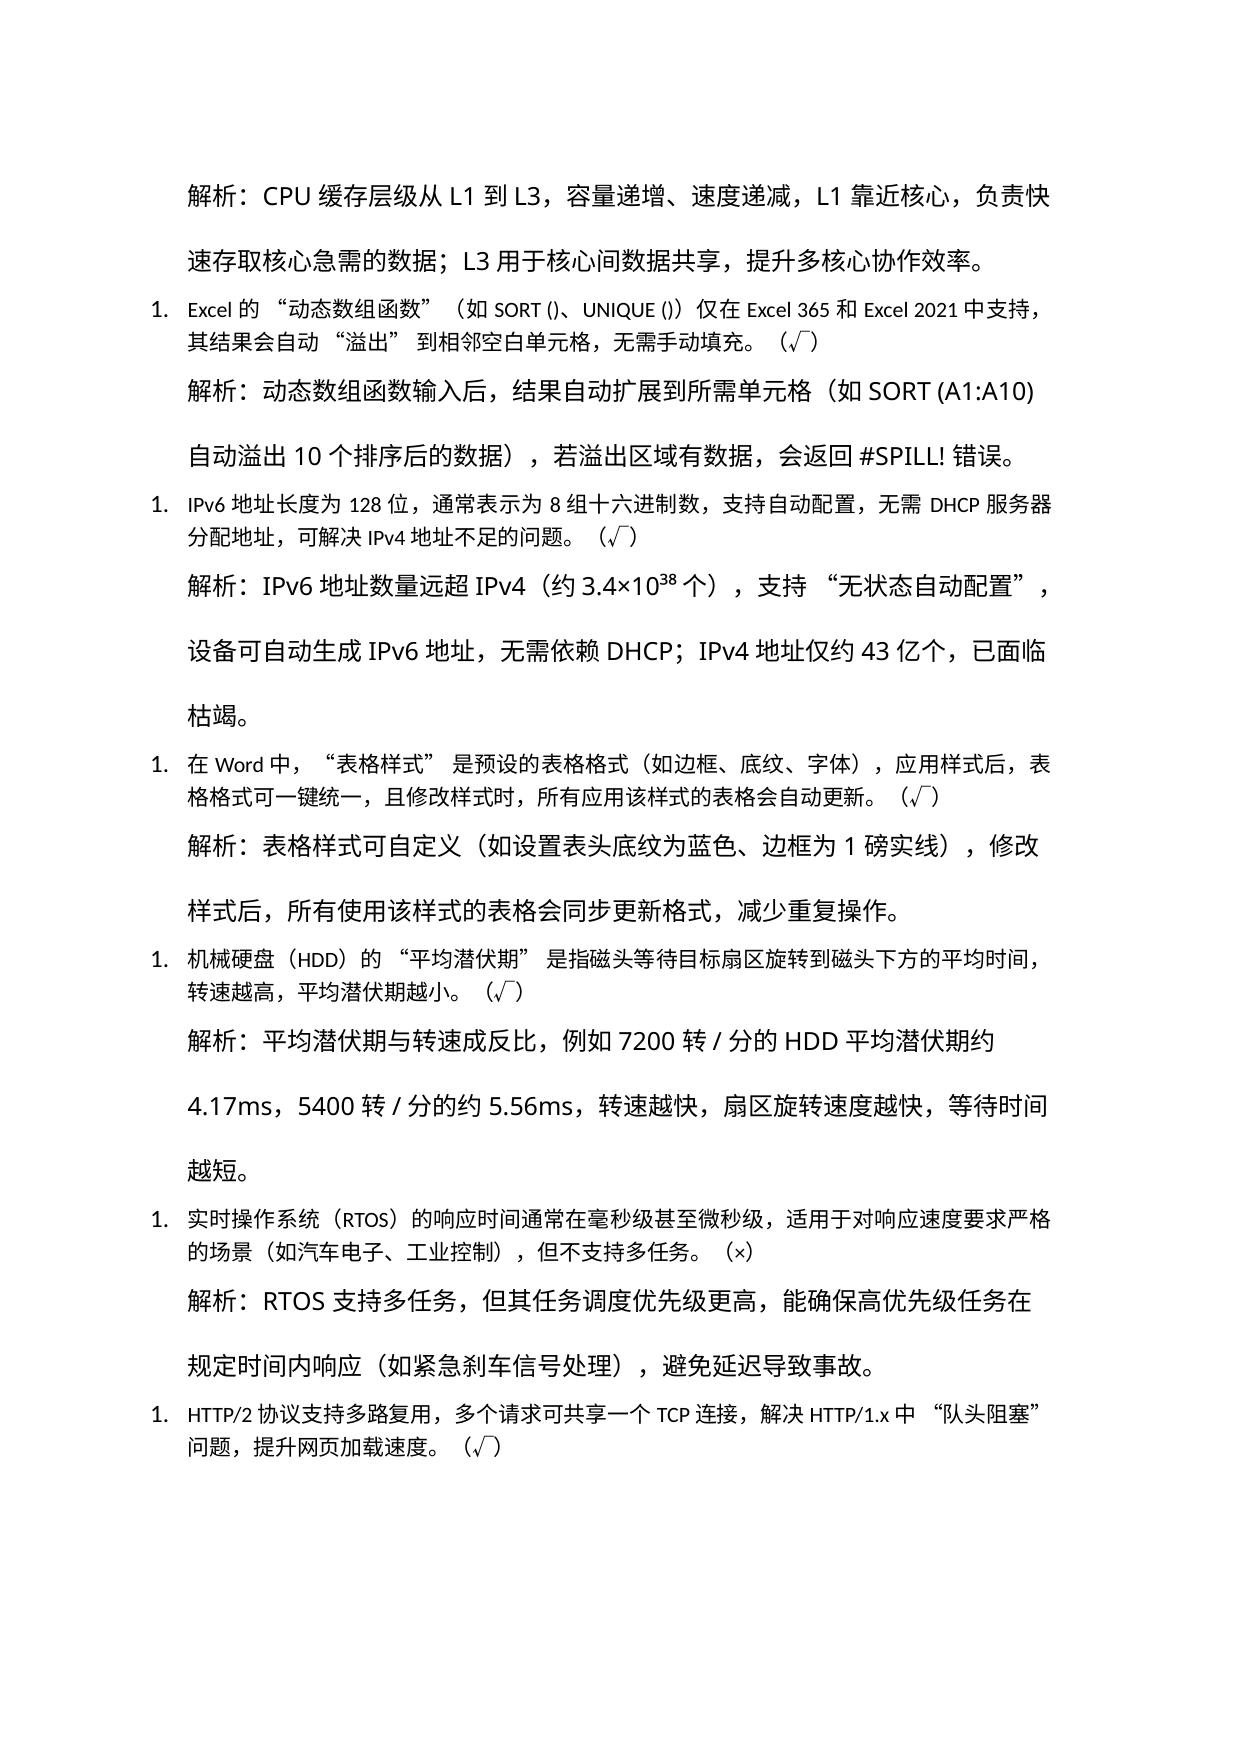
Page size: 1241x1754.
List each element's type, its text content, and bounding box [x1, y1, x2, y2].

text 解析：CPU 缓存层级从 L1 到 L3，容量递增、速度递减，L1 靠近核心，负责快速存取核心急需的数据；L3 用于核心间数据共享，提升多核心协作效率。 [187, 162, 1053, 292]
text 解析：平均潜伏期与转速成反比，例如 7200 转 / 分的 HDD 平均潜伏期约 4.17ms，5400 转 / 分的约 5.56ms，转速越快，扇区旋转速度越快，等待时间越短。 [187, 1007, 1053, 1202]
text 解析：动态数组函数输入后，结果自动扩展到所需单元格（如 SORT (A1:A10) 自动溢出 10 个排序后的数据），若溢出区域有数据，会返回 #SPILL! 错误。 [187, 357, 1053, 487]
text 解析：表格样式可自定义（如设置表头底纹为蓝色、边框为 1 磅实线），修改样式后，所有使用该样式的表格会同步更新格式，减少重复操作。 [187, 812, 1053, 942]
text 解析：IPv6 地址数量远超 IPv4（约 3.4×10³⁸个），支持 “无状态自动配置”，设备可自动生成 IPv6 地址，无需依赖 DHCP；IPv4 地址仅约 43 亿个，已面临枯竭。 [187, 552, 1053, 747]
list IPv6 地址长度为 128 位，通常表示为 8 组十六进制数，支持自动配置，无需 DHCP 服务器分配地址，可解决 IPv4 地址不足的问题。（√） [150, 487, 1053, 552]
list HTTP/2 协议支持多路复用，多个请求可共享一个 TCP 连接，解决 HTTP/1.x 中 “队头阻塞” 问题，提升网页加载速度。（√） [150, 1397, 1053, 1462]
list 机械硬盘（HDD）的 “平均潜伏期” 是指磁头等待目标扇区旋转到磁头下方的平均时间，转速越高，平均潜伏期越小。（√） [150, 942, 1053, 1007]
text 解析：RTOS 支持多任务，但其任务调度优先级更高，能确保高优先级任务在规定时间内响应（如紧急刹车信号处理），避免延迟导致事故。 [187, 1267, 1053, 1397]
list Excel 的 “动态数组函数”（如 SORT ()、UNIQUE ()）仅在 Excel 365 和 Excel 2021 中支持，其结果会自动 “溢出” 到相邻空白单元格，无需手动填充。（√） [150, 292, 1053, 357]
list 在 Word 中，“表格样式” 是预设的表格格式（如边框、底纹、字体），应用样式后，表格格式可一键统一，且修改样式时，所有应用该样式的表格会自动更新。（√） [150, 747, 1053, 812]
list 实时操作系统（RTOS）的响应时间通常在毫秒级甚至微秒级，适用于对响应速度要求严格的场景（如汽车电子、工业控制），但不支持多任务。（×） [150, 1202, 1053, 1267]
